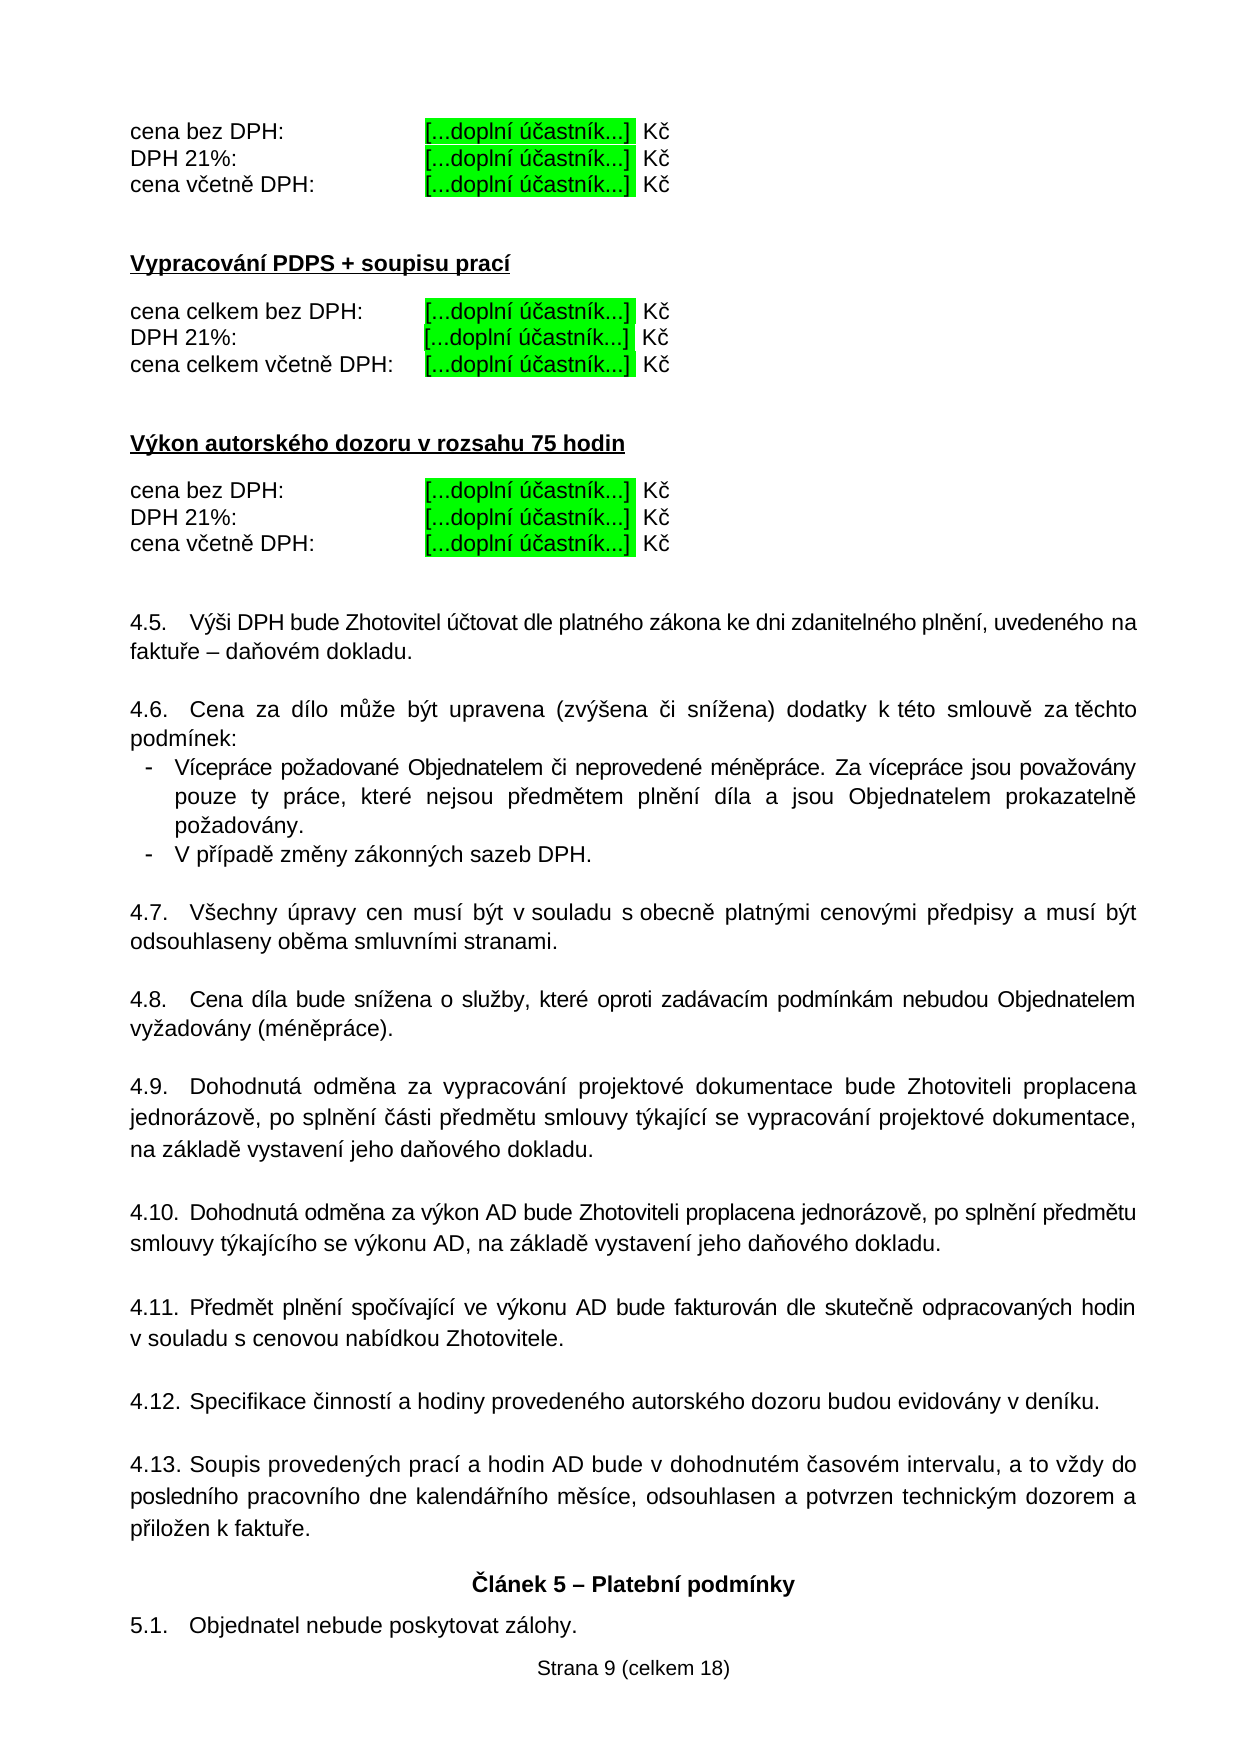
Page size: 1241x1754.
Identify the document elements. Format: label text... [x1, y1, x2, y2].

text Výkon autorského dozoru v rozsahu 75 hodin [130, 429, 1137, 456]
text DPH 21%: Kč [636, 504, 1137, 530]
text cena včetně DPH: Kč [130, 530, 425, 557]
text DPH 21%: Kč [130, 144, 1137, 171]
text cena včetně DPH: Kč [130, 171, 425, 197]
text DPH 21%: Kč [130, 504, 425, 530]
list V případě změny zákonných sazeb DPH. [145, 841, 1137, 867]
text cena celkem včetně DPH: Kč [636, 351, 1137, 377]
text cena včetně DPH: Kč [636, 530, 1137, 557]
text Vypracování PDPS + soupisu prací [130, 250, 1137, 276]
list Dohodnutá odměna za výkon AD bude Zhotoviteli proplacena jednorázově, po splnění předmětu smlouvy týkajícího se výkonu AD, na základě vystavení jeho daňového dokladu. [130, 1199, 1137, 1257]
text cena bez DPH: Kč [130, 118, 425, 144]
text cena celkem včetně DPH: Kč [130, 351, 425, 377]
subtitle Článek 5 – Platební podmínky [130, 1571, 1137, 1597]
list Všechny úpravy cen musí být v souladu s obecně platnými cenovými předpisy a musí být odsouhlaseny oběma smluvními stranami. [130, 899, 1137, 954]
list Výši DPH bude Zhotovitel účtovat dle platného zákona ke dni zdanitelného plnění, uvedeného na faktuře – daňovém dokladu. [130, 609, 1137, 664]
list Cena za dílo může být upravena (zvýšena či snížena) dodatky k této smlouvě za těchto podmínek: [130, 696, 1137, 751]
list Soupis provedených prací a hodin AD bude v dohodnutém časovém intervalu, a to vždy do posledního pracovního dne kalendářního měsíce, odsouhlasen a potvrzen technickým dozorem a přiložen k faktuře. [130, 1451, 1137, 1541]
text cena včetně DPH: Kč [636, 171, 1137, 197]
list Dohodnutá odměna za vypracování projektové dokumentace bude Zhotoviteli proplacena jednorázově, po splnění části předmětu smlouvy týkající se vypracování projektové dokumentace, na základě vystavení jeho daňového dokladu. [130, 1073, 1137, 1162]
text DPH 21%: Kč [130, 324, 424, 351]
list Specifikace činností a hodiny provedeného autorského dozoru budou evidovány v deníku. [130, 1388, 1137, 1414]
text DPH 21%: Kč [635, 324, 1137, 351]
text cena celkem bez DPH: Kč [636, 298, 1137, 324]
list Vícepráce požadované Objednatelem či neprovedené méněpráce. Za vícepráce jsou považovány pouze ty práce, které nejsou předmětem plnění díla a jsou Objednatelem prokazatelně požadovány. [145, 754, 1137, 838]
text cena bez DPH: Kč [636, 118, 1137, 144]
list Objednatel nebude poskytovat zálohy. [130, 1612, 1137, 1639]
text cena celkem bez DPH: Kč [130, 298, 425, 324]
list Předmět plnění spočívající ve výkonu AD bude fakturován dle skutečně odpracovaných hodin v souladu s cenovou nabídkou Zhotovitele. [130, 1293, 1137, 1351]
text cena bez DPH: Kč [130, 477, 1137, 504]
list Cena díla bude snížena o služby, které oproti zadávacím podmínkám nebudou Objednatelem vyžadovány (méněpráce). [130, 986, 1137, 1041]
